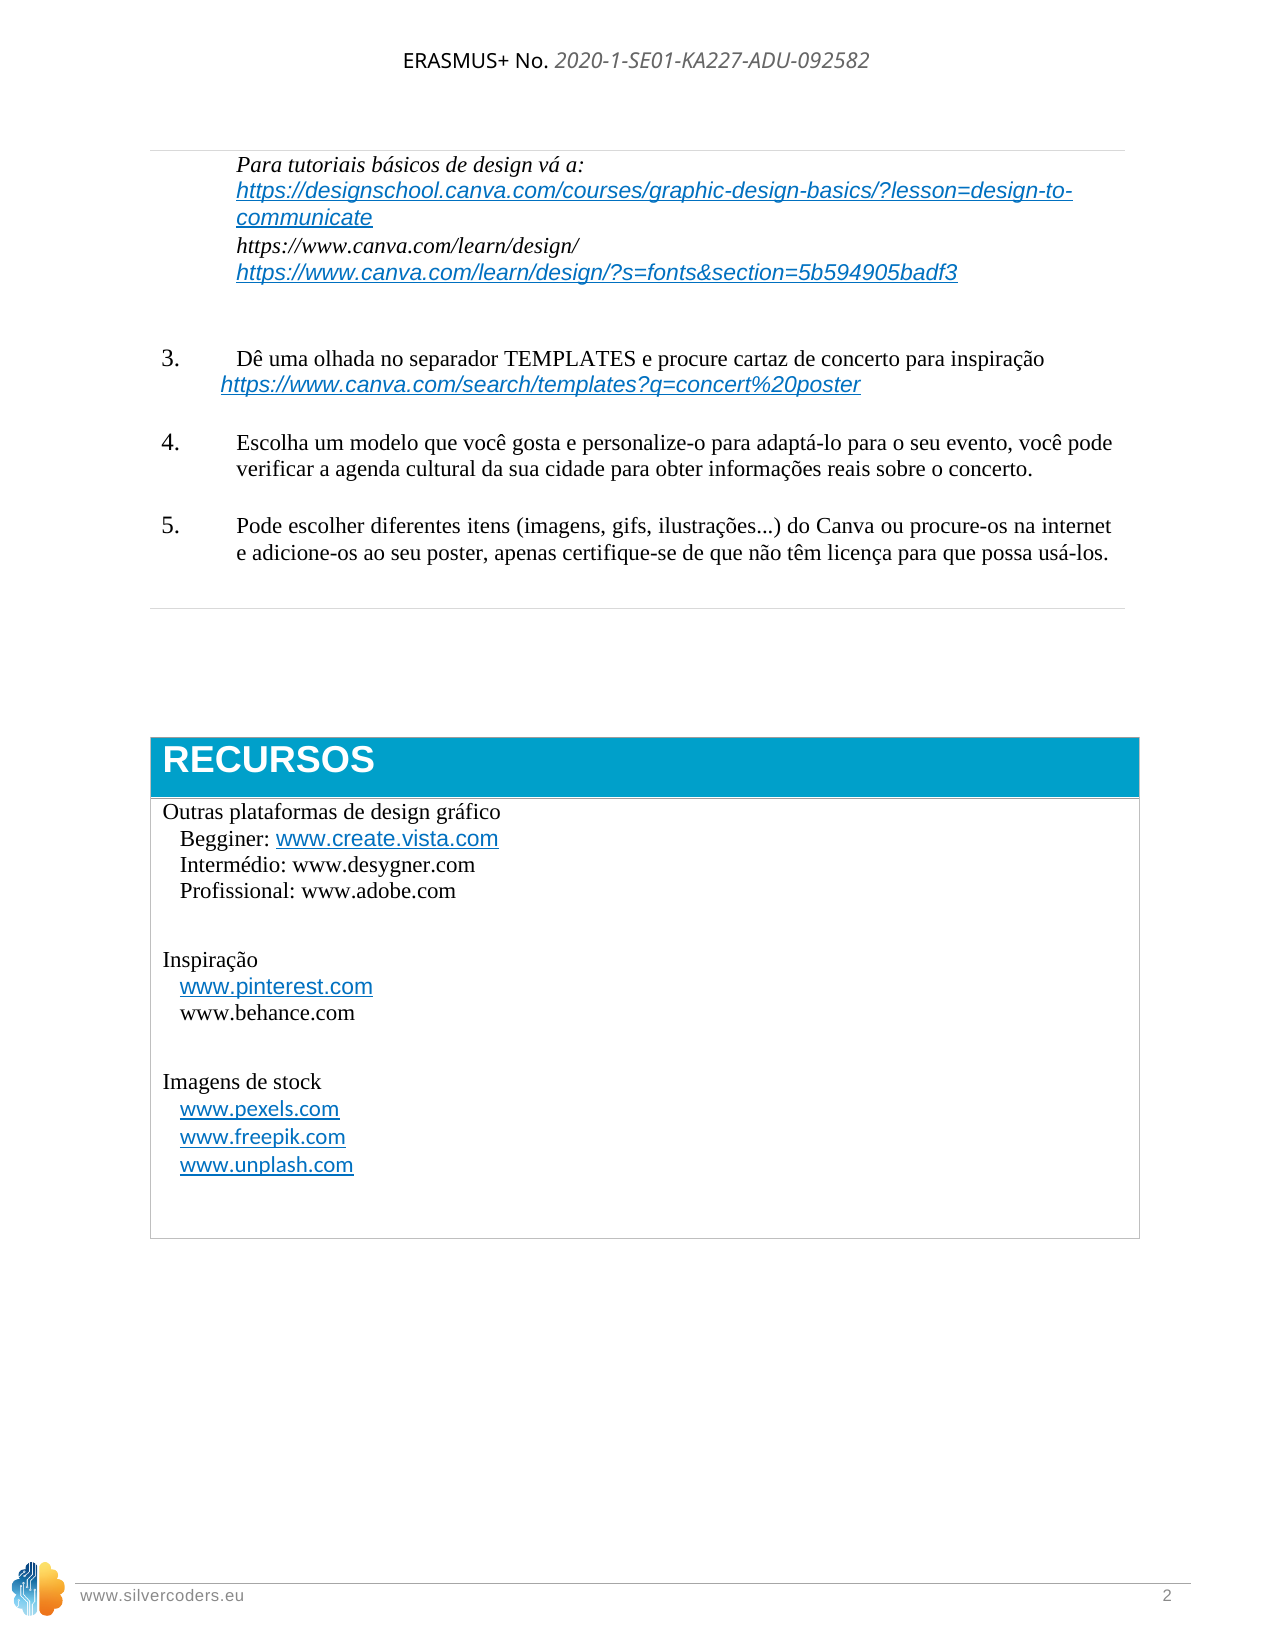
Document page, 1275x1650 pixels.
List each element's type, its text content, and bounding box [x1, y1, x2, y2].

table_cell Outras plataformas de design gráfico Begginer: www.create.vista.com Intermédio: www.desygner.com Profissional: www.adobe.com Inspiração www.pinterest.com www.behance.com Imagens de stock www.pexels.com www.freepik.com www.unplash.com [151, 799, 1139, 1238]
table_header RECURSOS [151, 738, 1139, 797]
picture [11, 1562, 65, 1616]
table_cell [150, 151, 1125, 608]
